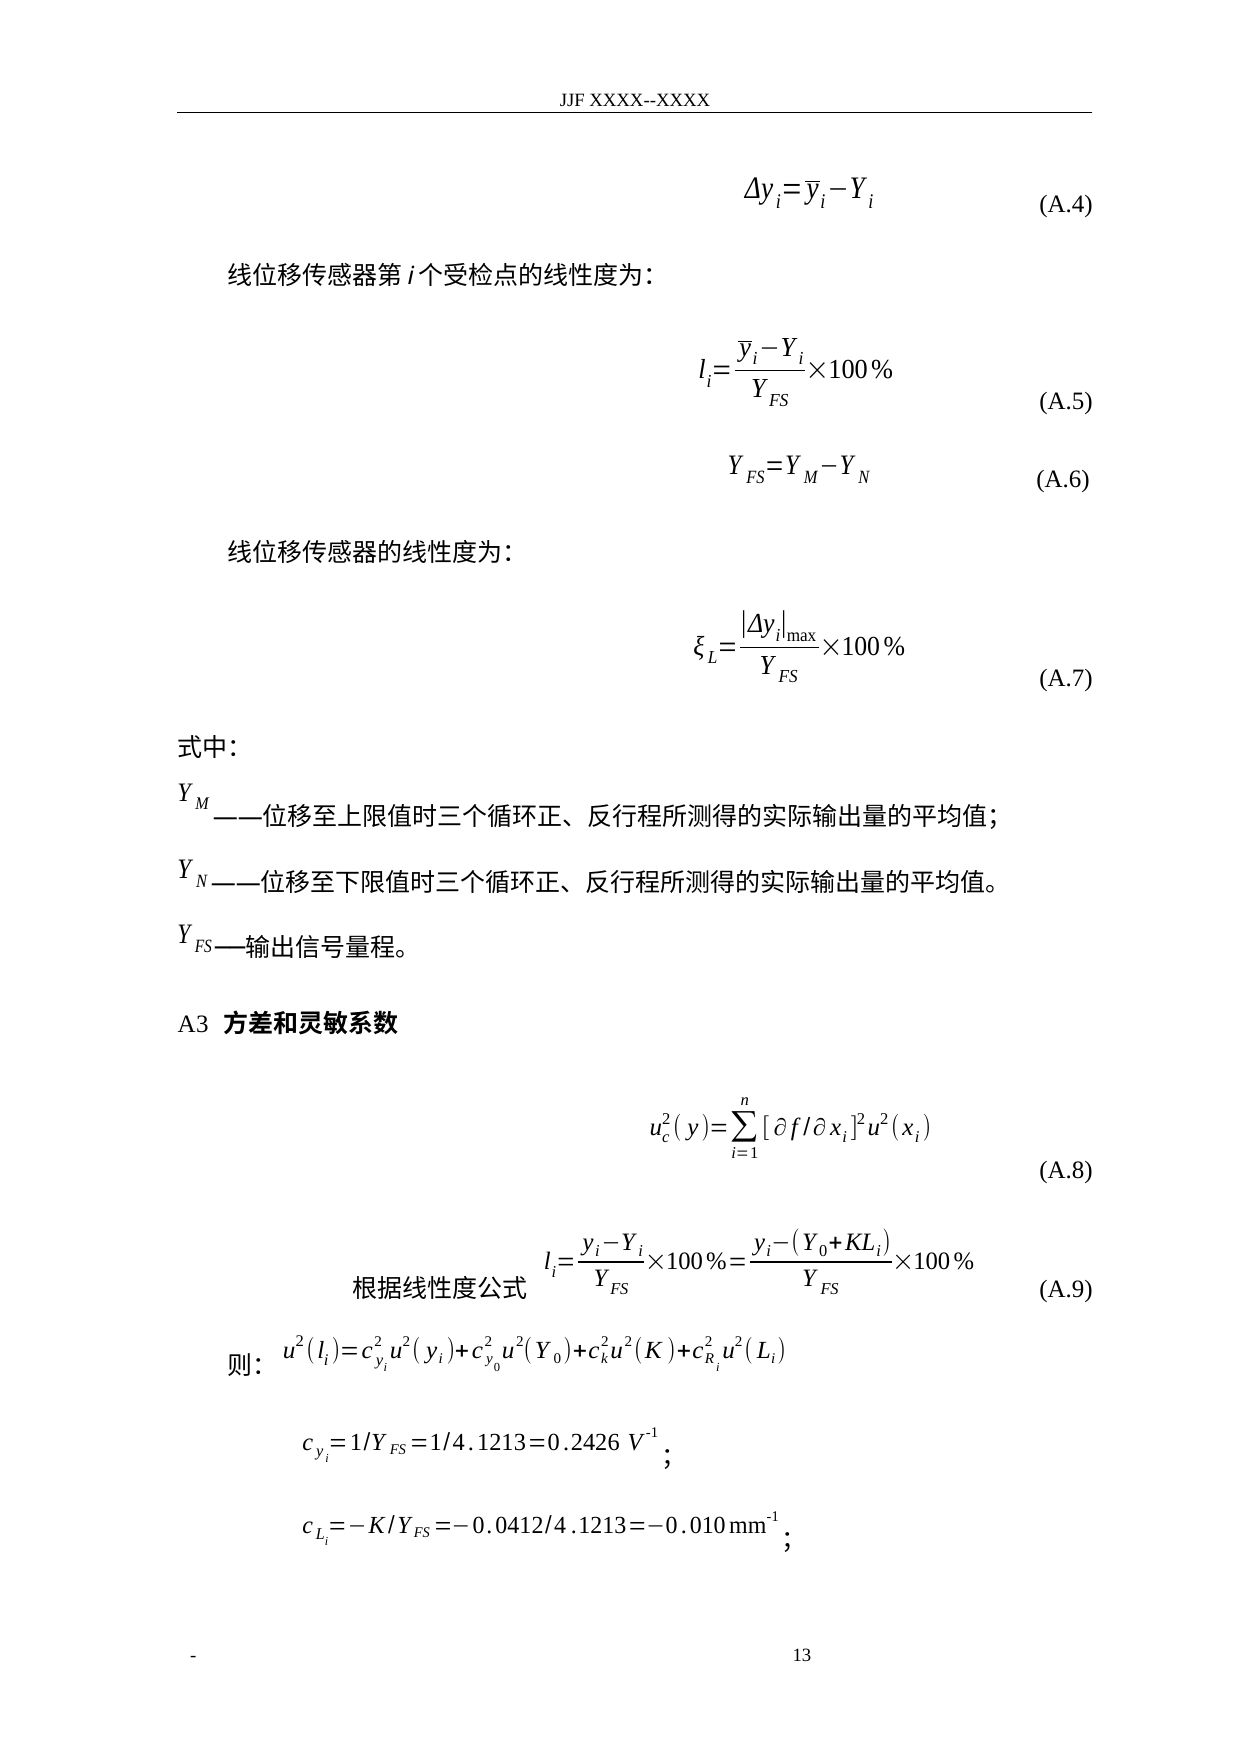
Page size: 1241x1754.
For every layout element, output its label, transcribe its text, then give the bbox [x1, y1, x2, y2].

text ——位移至上限值时三个循环正、反行程所测得的实际输出量的平均值； [177, 778, 1092, 843]
text ； [177, 1416, 1092, 1481]
text (A.5) [177, 324, 1092, 422]
text (A.6) [177, 439, 1089, 504]
text 则： [177, 1333, 1092, 1398]
text ──输出信号量程。 [177, 908, 1092, 973]
text 式中： [177, 713, 1092, 778]
text ； [177, 1499, 1092, 1564]
text 线位移传感器的线性度为： [177, 518, 1089, 583]
text 根据线性度公式 (A.9) [177, 1217, 1092, 1314]
text (A.8) [177, 1089, 1092, 1186]
text (A.7) [177, 601, 1092, 699]
text 线位移传感器第i个受检点的线性度为： [177, 241, 1092, 306]
text ——位移至下限值时三个循环正、反行程所测得的实际输出量的平均值。 [177, 843, 1092, 908]
text A3 方差和灵敏系数 [177, 989, 1092, 1054]
text (A.4) [177, 162, 1092, 227]
